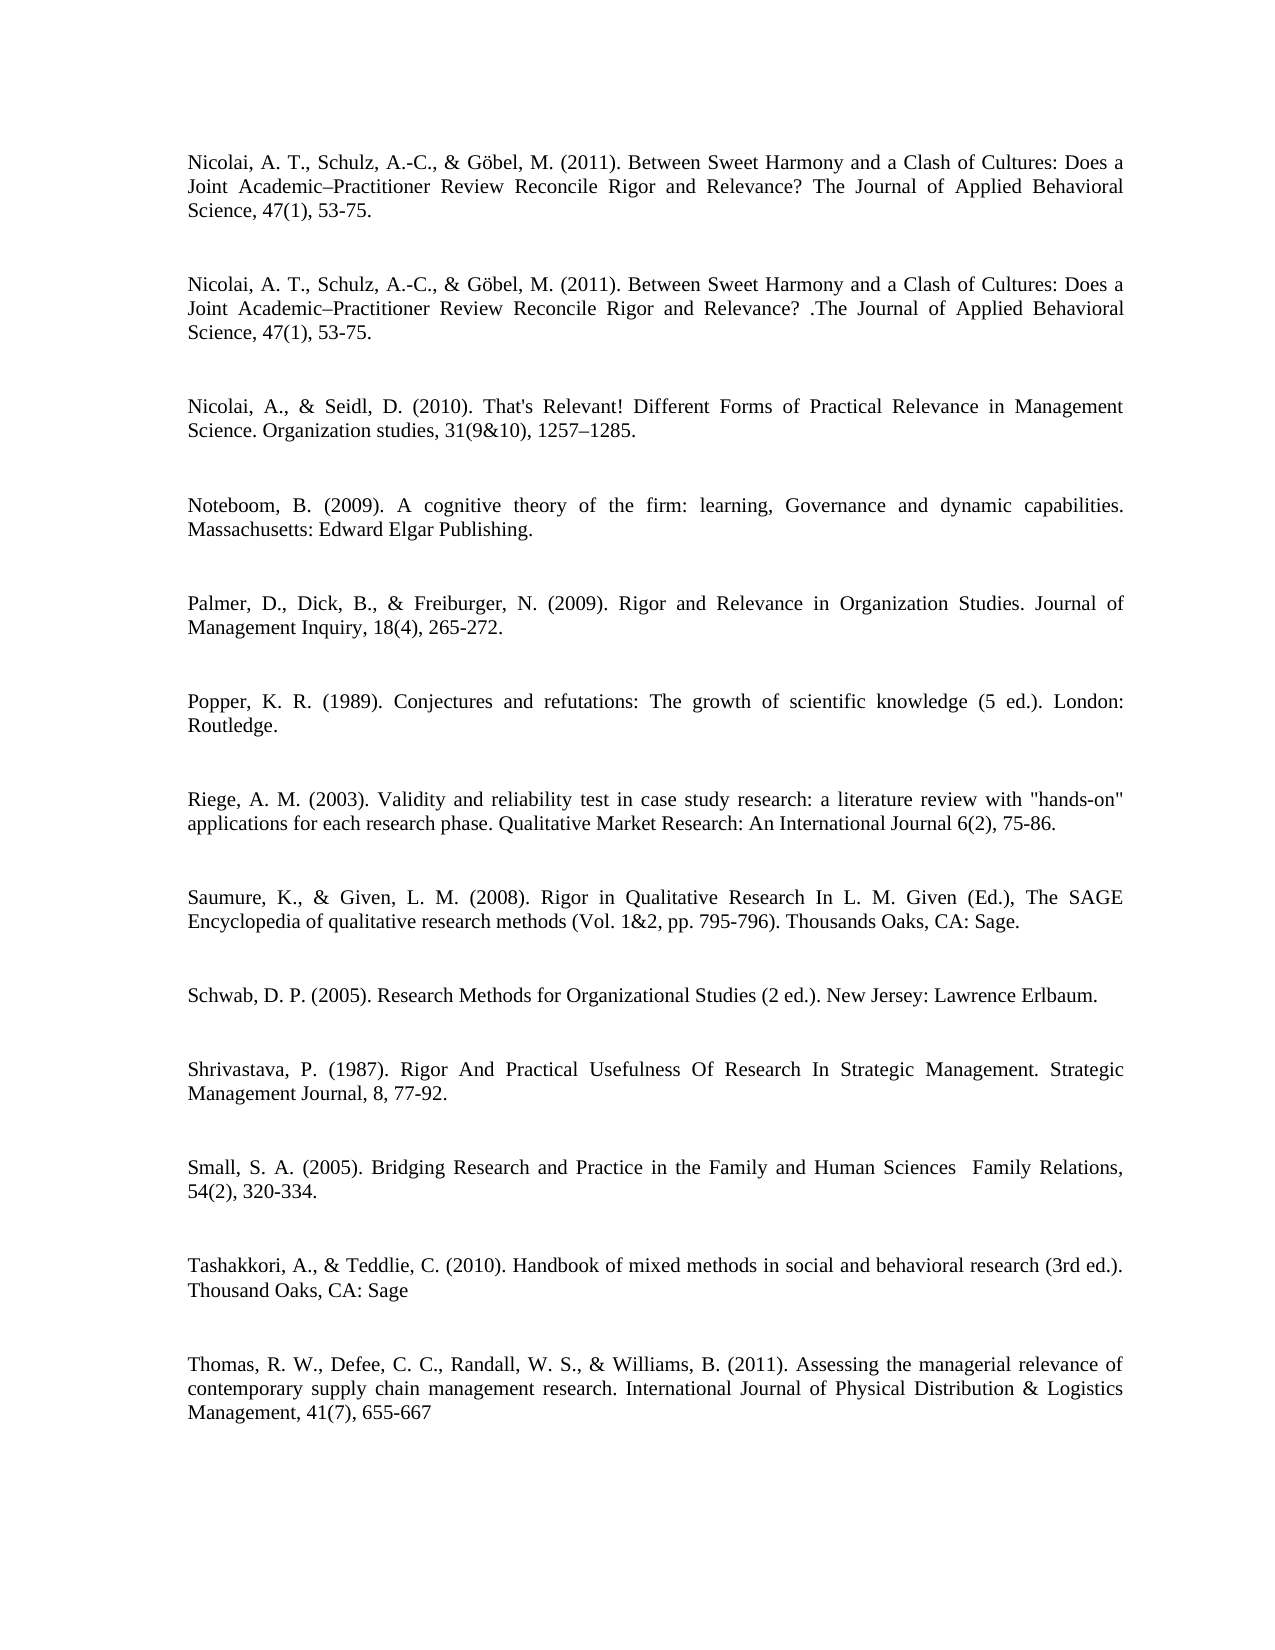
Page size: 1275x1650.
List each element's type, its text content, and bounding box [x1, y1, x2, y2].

text Small, S. A. (2005). Bridging Research and Practice in the Family and Human Sciences Family Relations, 54(2), 320-334. [187, 1155, 1125, 1203]
text Tashakkori, A., & Teddlie, C. (2010). Handbook of mixed methods in social and behavioral research (3rd ed.). Thousand Oaks, CA: Sage [187, 1253, 1125, 1302]
text Schwab, D. P. (2005). Research Methods for Organizational Studies (2 ed.). New Jersey: Lawrence Erlbaum. [187, 983, 1125, 1007]
text Nicolai, A. T., Schulz, A.-C., & Göbel, M. (2011). Between Sweet Harmony and a Clash of Cultures: Does a Joint Academic–Practitioner Review Reconcile Rigor and Relevance? .The Journal of Applied Behavioral Science, 47(1), 53-75. [187, 272, 1125, 344]
text Riege, A. M. (2003). Validity and reliability test in case study research: a literature review with "hands-on" applications for each research phase. Qualitative Market Research: An International Journal 6(2), 75-86. [187, 787, 1125, 835]
text Nicolai, A. T., Schulz, A.-C., & Göbel, M. (2011). Between Sweet Harmony and a Clash of Cultures: Does a Joint Academic–Practitioner Review Reconcile Rigor and Relevance? The Journal of Applied Behavioral Science, 47(1), 53-75. [187, 150, 1125, 222]
text Nicolai, A., & Seidl, D. (2010). That's Relevant! Different Forms of Practical Relevance in Management Science. Organization studies, 31(9&10), 1257–1285. [187, 394, 1125, 442]
text Popper, K. R. (1989). Conjectures and refutations: The growth of scientific knowledge (5 ed.). London: Routledge. [187, 689, 1125, 737]
text Noteboom, B. (2009). A cognitive theory of the firm: learning, Governance and dynamic capabilities. Massachusetts: Edward Elgar Publishing. [187, 492, 1125, 541]
text Palmer, D., Dick, B., & Freiburger, N. (2009). Rigor and Relevance in Organization Studies. Journal of Management Inquiry, 18(4), 265-272. [187, 591, 1125, 639]
text Saumure, K., & Given, L. M. (2008). Rigor in Qualitative Research In L. M. Given (Ed.), The SAGE Encyclopedia of qualitative research methods (Vol. 1&2, pp. 795-796). Thousands Oaks, CA: Sage. [187, 885, 1125, 933]
text Thomas, R. W., Defee, C. C., Randall, W. S., & Williams, B. (2011). Assessing the managerial relevance of contemporary supply chain management research. International Journal of Physical Distribution & Logistics Management, 41(7), 655-667 [187, 1352, 1125, 1424]
text Shrivastava, P. (1987). Rigor And Practical Usefulness Of Research In Strategic Management. Strategic Management Journal, 8, 77-92. [187, 1057, 1125, 1105]
